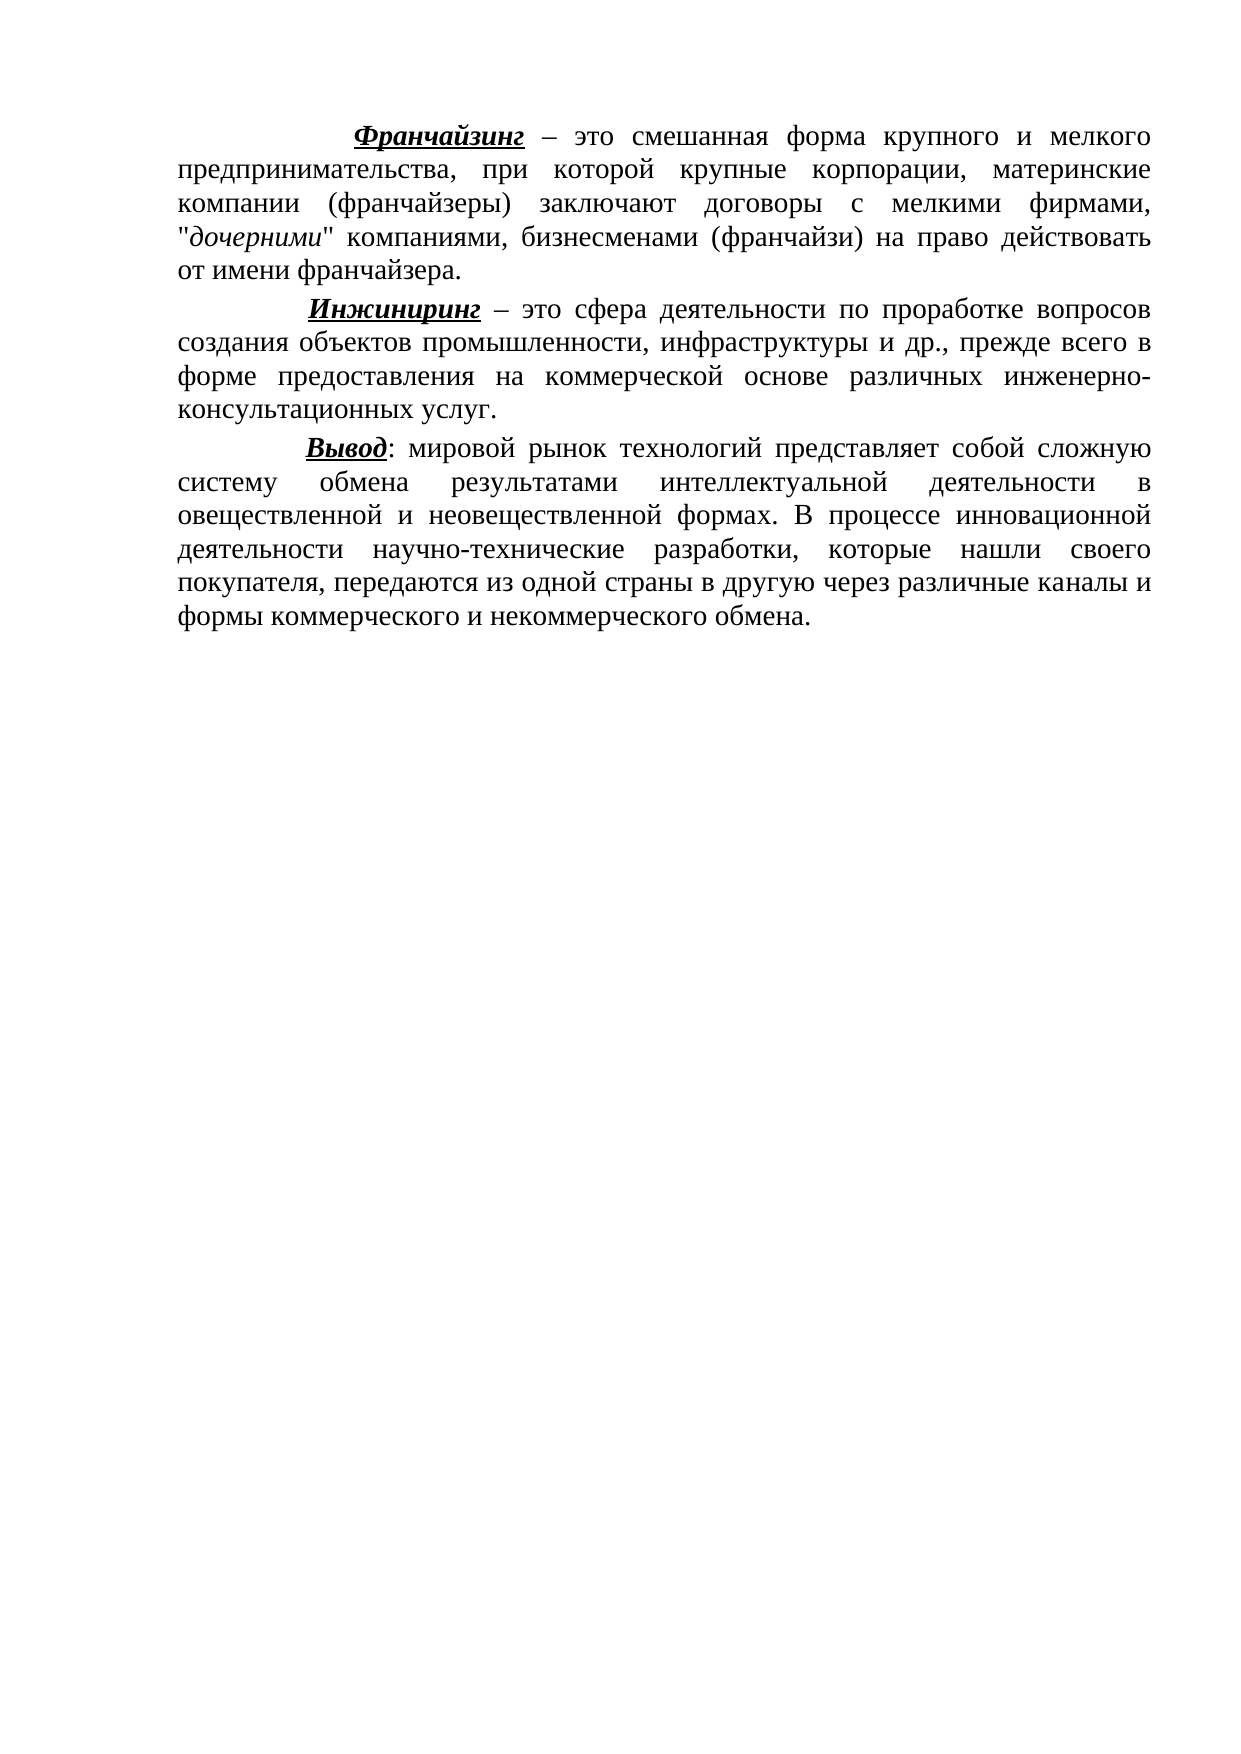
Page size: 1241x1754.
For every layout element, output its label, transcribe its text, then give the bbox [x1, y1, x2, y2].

text Франчайзинг – это смешанная форма крупного и мелкого предпринимательства, при которой крупные корпорации, материнские компании (франчайзеры) заключают договоры с мелкими фирмами, "дочерними" компаниями, бизнесменами (франчайзи) на право действовать от имени франчайзера. [177, 118, 1152, 286]
text Инжиниринг – это сфера деятельности по проработке вопросов создания объектов промышленности, инфраструктуры и др., прежде всего в форме предоставления на коммерческой основе различных инженерно-консультационных услуг. [177, 291, 1152, 425]
text Вывод: мировой рынок технологий представляет собой сложную систему обмена результатами интеллектуальной деятельности в овеществленной и неовеществленной формах. В процессе инновационной деятельности научно-технические разработки, которые нашли своего покупателя, передаются из одной страны в другую через различные каналы и формы коммерческого и некоммерческого обмена. [177, 430, 1152, 631]
